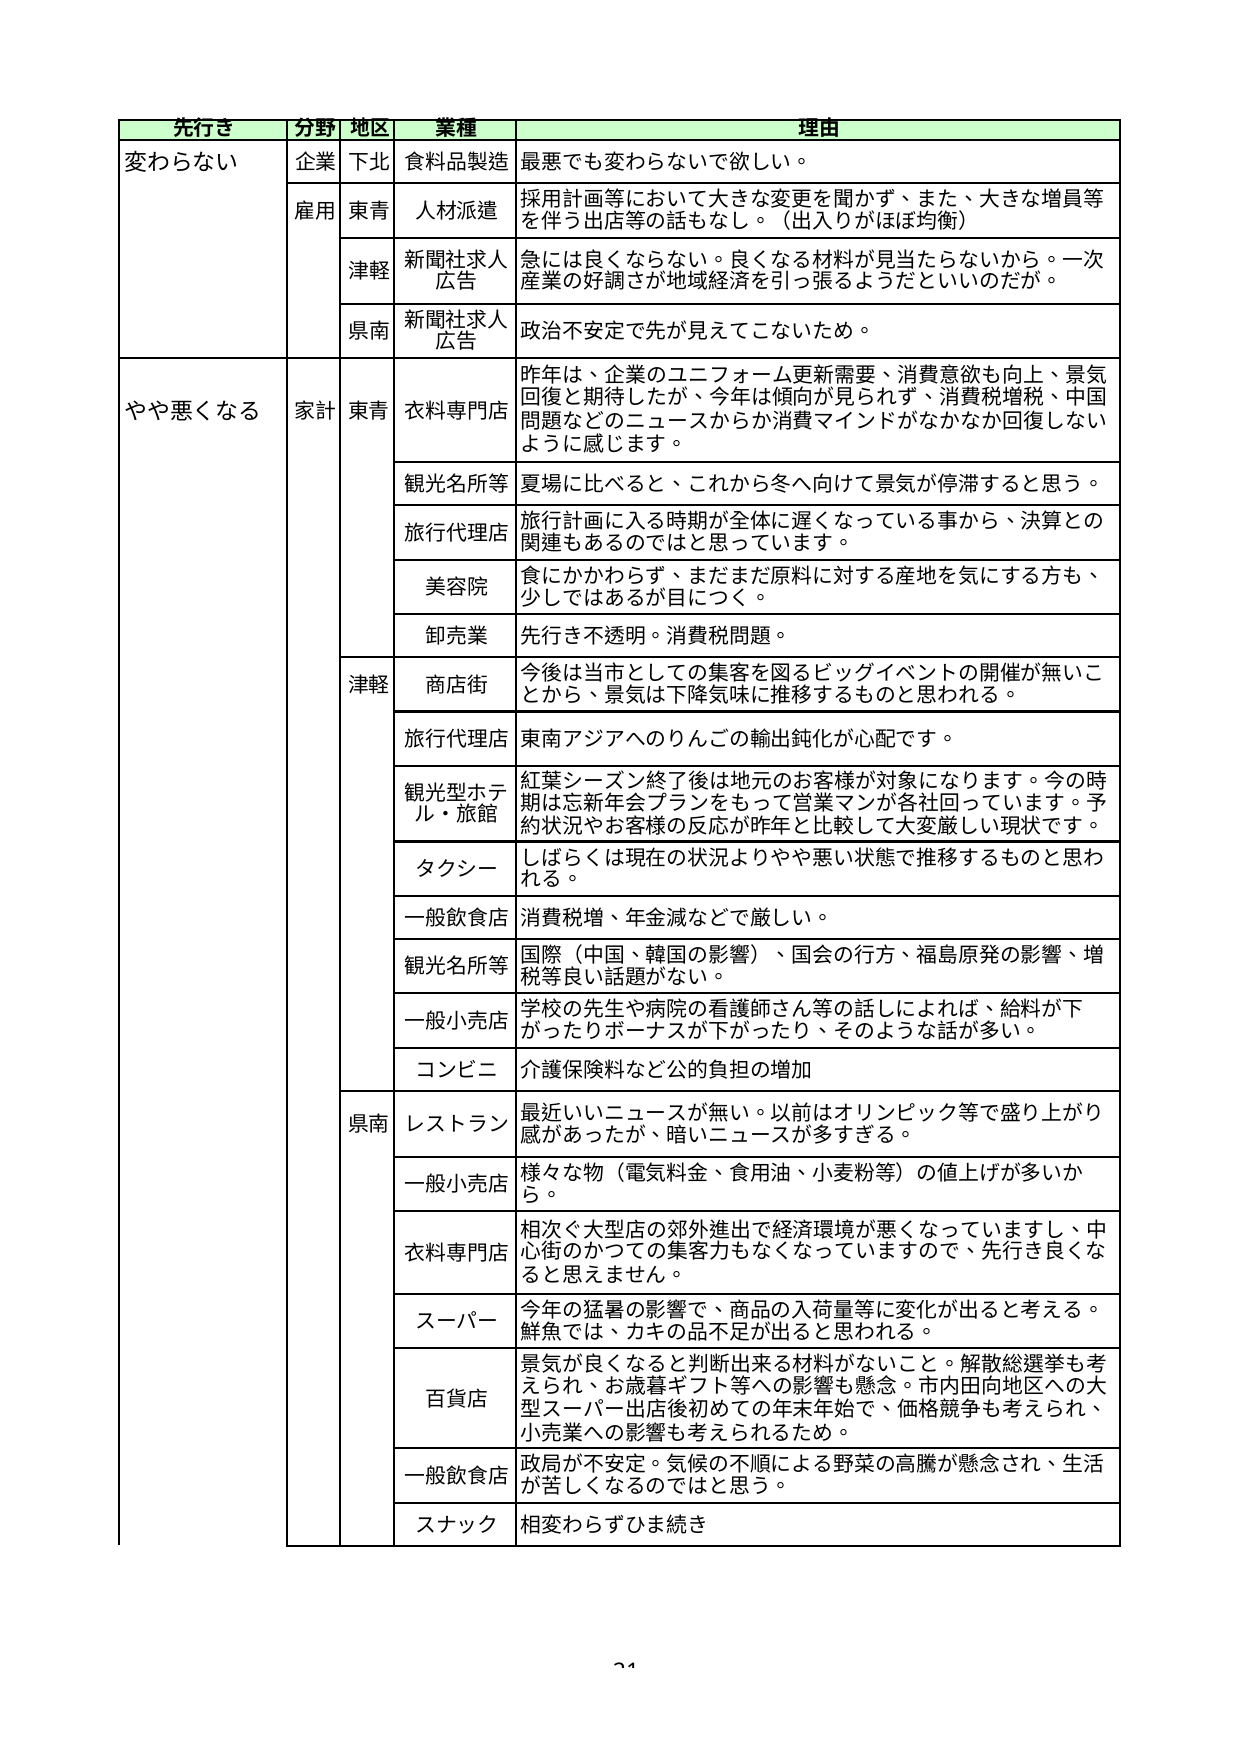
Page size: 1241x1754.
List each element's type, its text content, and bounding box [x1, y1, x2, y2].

table_cell 最悪でも変わらないで欲しい。 [517, 141, 1119, 182]
table_cell 相次ぐ大型店の郊外進出で経済環境が悪くなっていますし、中心街のかつての集客力もなくなっていますので、先行き良くなると思えません。 [517, 1212, 1119, 1293]
table_cell 東青 [341, 359, 393, 656]
table_cell 急には良くならない。良くなる材料が見当たらないから。一次産業の好調さが地域経済を引っ張るようだといいのだが。 [517, 239, 1119, 302]
table_cell 新聞社求人広告 [395, 239, 515, 302]
table_cell スナック [395, 1504, 515, 1545]
table_cell レストラン [395, 1092, 515, 1156]
table_cell 衣料専門店 [395, 359, 515, 461]
table_cell 紅葉シーズン終了後は地元のお客様が対象になります。今の時期は忘新年会プランをもって営業マンが各社回っています。予約状況やお客様の反応が昨年と比較して大変厳しい現状です。 [517, 767, 1119, 840]
table_cell 下北 [341, 141, 393, 182]
table_cell 採用計画等において大きな変更を聞かず、また、大きな増員等を伴う出店等の話もなし。（出入りがほぼ均衡） [517, 184, 1119, 237]
table_cell 食料品製造 [395, 141, 515, 182]
table_cell 観光名所等 [395, 940, 515, 992]
table_cell 東南アジアへのりんごの輸出鈍化が心配です。 [517, 713, 1119, 765]
table_cell 津軽 [341, 239, 393, 302]
table_cell やや悪くなる [120, 359, 286, 1545]
table_cell 消費税増、年金減などで厳しい。 [517, 897, 1119, 938]
table_cell 県南 [341, 305, 393, 357]
table_header 地区 [341, 121, 393, 139]
table_cell 衣料専門店 [395, 1212, 515, 1293]
table_cell 景気が良くなると判断出来る材料がないこと。解散総選挙も考えられ、お歳暮ギフト等への影響も懸念。市内田向地区への大型スーパー出店後初めての年末年始で、価格競争も考えられ、小売業への影響も考えられるため。 [517, 1349, 1119, 1447]
table_cell 国際（中国、韓国の影響）、国会の行方、福島原発の影響、増税等良い話題がない。 [517, 940, 1119, 992]
table_cell 今年の猛暑の影響で、商品の入荷量等に変化が出ると考える。鮮魚では、カキの品不足が出ると思われる。 [517, 1295, 1119, 1347]
table_cell スーパー [395, 1295, 515, 1347]
table_cell タクシー [395, 843, 515, 895]
table_cell 一般飲食店 [395, 897, 515, 938]
table_cell 一般小売店 [395, 994, 515, 1047]
table_cell 観光名所等 [395, 463, 515, 504]
table_cell 旅行代理店 [395, 713, 515, 765]
table_cell 卸売業 [395, 615, 515, 656]
table_cell 今後は当市としての集客を図るビッグイベントの開催が無いことから、景気は下降気味に推移するものと思われる。 [517, 658, 1119, 710]
table_cell 夏場に比べると、これから冬へ向けて景気が停滞すると思う。 [517, 463, 1119, 504]
table_cell 商店街 [395, 658, 515, 710]
table_cell 政治不安定で先が見えてこないため。 [517, 305, 1119, 357]
table_cell 食にかかわらず、まだまだ原料に対する産地を気にする方も、少しではあるが目につく。 [517, 561, 1119, 613]
table_header 業種 [395, 121, 515, 139]
table_cell コンビニ [395, 1049, 515, 1090]
table_cell 観光型ホテル・旅館 [395, 767, 515, 840]
table_cell 一般飲食店 [395, 1449, 515, 1502]
table_cell 様々な物（電気料金、食用油、小麦粉等）の値上げが多いから。 [517, 1158, 1119, 1210]
table_cell 最近いいニュースが無い。以前はオリンピック等で盛り上がり感があったが、暗いニュースが多すぎる。 [517, 1092, 1119, 1156]
table_cell 人材派遣 [395, 184, 515, 237]
table_cell 変わらない [120, 141, 286, 357]
table_cell 東青 [341, 184, 393, 237]
table_header 分野 [288, 121, 339, 139]
table_cell 新聞社求人広告 [395, 305, 515, 357]
table_cell 百貨店 [395, 1349, 515, 1447]
table_cell しばらくは現在の状況よりやや悪い状態で推移するものと思われる。 [517, 843, 1119, 895]
table_header 理由 [517, 121, 1119, 139]
table_cell 雇用 [288, 184, 339, 357]
table_cell 学校の先生や病院の看護師さん等の話しによれば、給料が下がったりボーナスが下がったり、そのような話が多い。 [517, 994, 1119, 1047]
table_cell 県南 [341, 1092, 393, 1545]
table_cell 旅行計画に入る時期が全体に遅くなっている事から、決算との関連もあるのではと思っています。 [517, 506, 1119, 558]
table_cell 介護保険料など公的負担の増加 [517, 1049, 1119, 1090]
table_cell 美容院 [395, 561, 515, 613]
table_cell 津軽 [341, 658, 393, 1090]
table_cell 旅行代理店 [395, 506, 515, 558]
table_cell 政局が不安定。気候の不順による野菜の高騰が懸念され、生活が苦しくなるのではと思う。 [517, 1449, 1119, 1502]
table_cell 相変わらずひま続き [517, 1504, 1119, 1545]
table_header 先行き [120, 121, 286, 139]
table_cell 一般小売店 [395, 1158, 515, 1210]
table_cell 昨年は、企業のユニフォーム更新需要、消費意欲も向上、景気回復と期待したが、今年は傾向が見られず、消費税増税、中国問題などのニュースからか消費マインドがなかなか回復しないように感じます。 [517, 359, 1119, 461]
table_cell 家計 [288, 359, 339, 1545]
table_cell 企業 [288, 141, 339, 182]
table_cell 先行き不透明。消費税問題。 [517, 615, 1119, 656]
